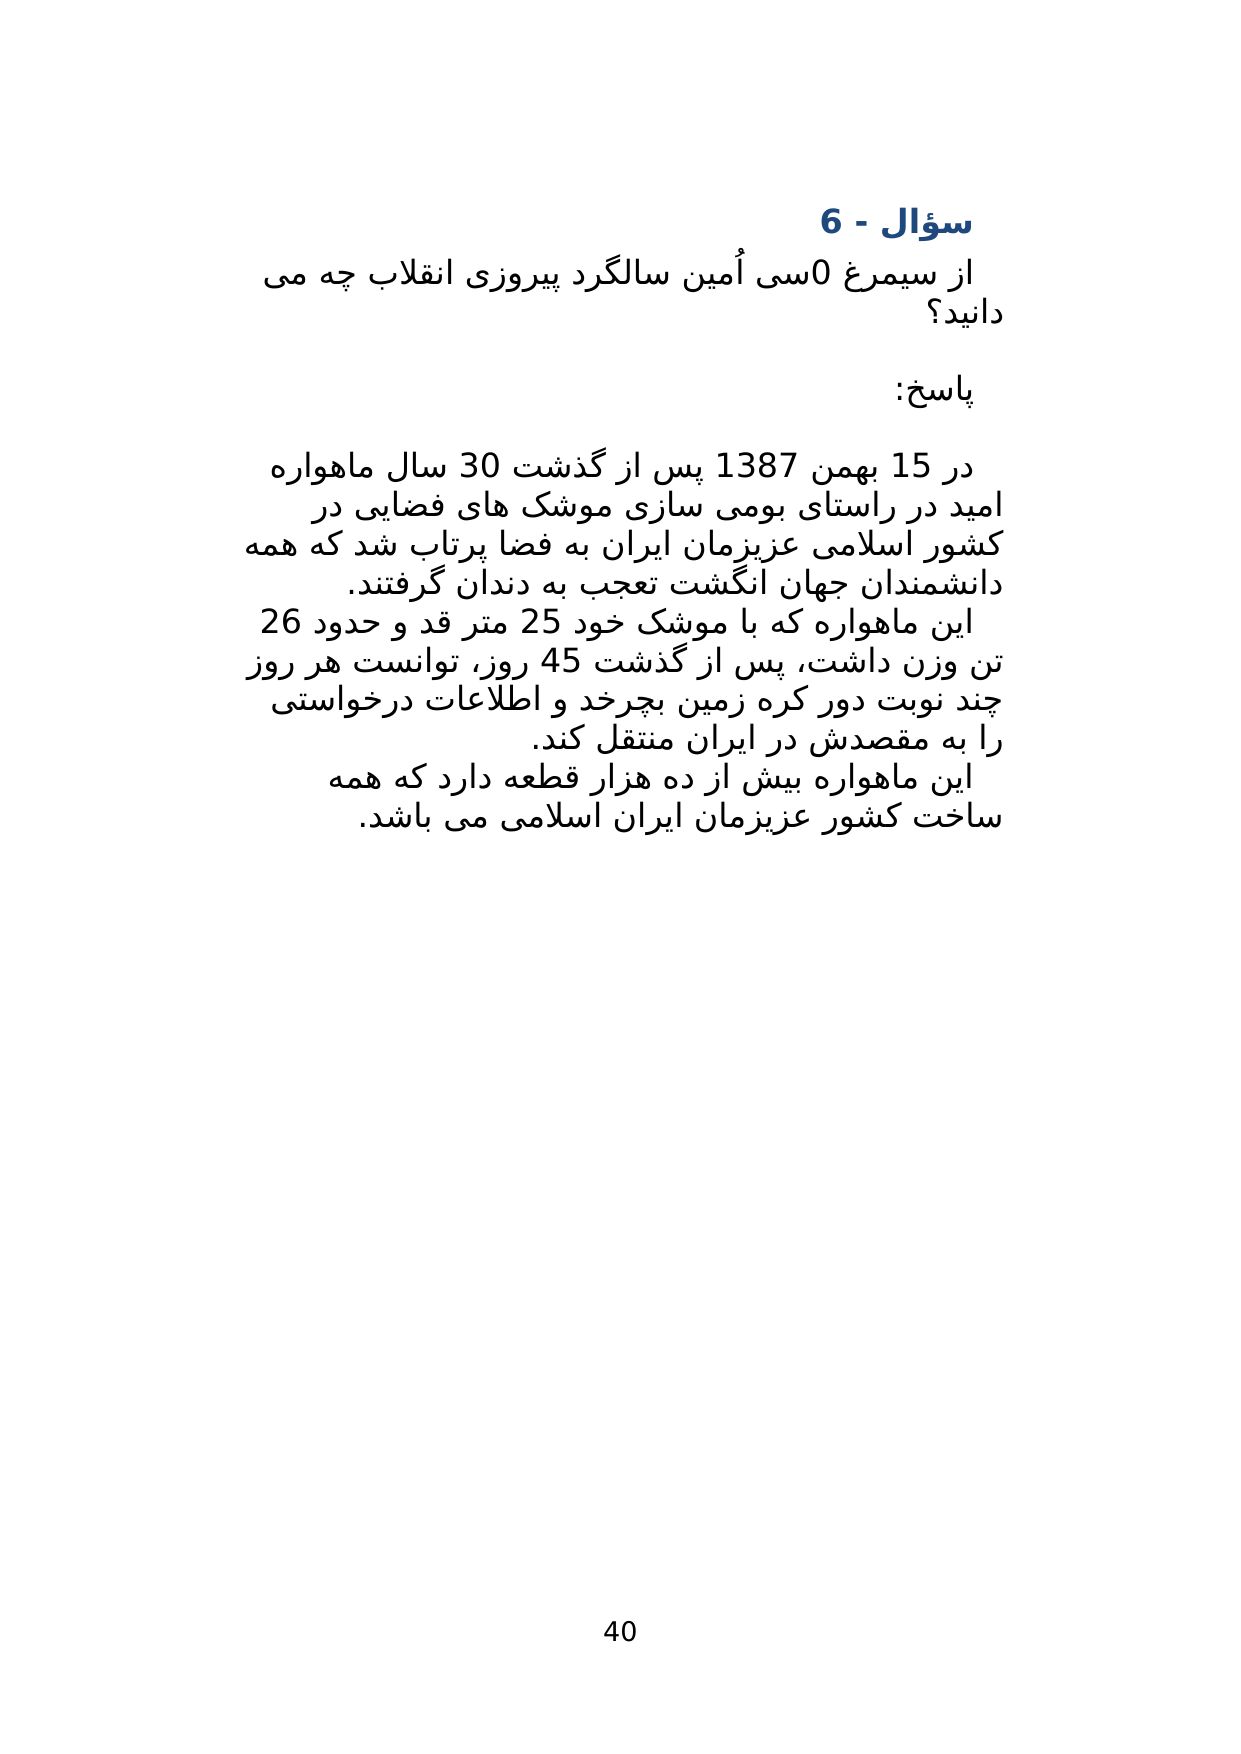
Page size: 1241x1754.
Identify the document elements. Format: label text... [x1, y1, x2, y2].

text این ماهواره که با موشک خود 25 متر قد و حدود 26 تن وزن داشت، پس از گذشت 45 روز، توانست هر روز چند نوبت دور کره زمین بچرخد و اطلاعات درخواستی را به مقصدش در ایران منتقل کند. [236, 602, 1004, 758]
text این ماهواره بیش از ده هزار قطعه دارد که همه ساخت کشور عزیزمان ایران اسلامی می باشد. [236, 758, 1004, 835]
text پاسخ: [236, 369, 1004, 408]
subtitle سؤال - 6 [236, 202, 1004, 241]
text از سیمرغ 0سی اُمین سالگرد پیروزی انقلاب چه می دانید؟ [236, 253, 1004, 331]
text در 15 بهمن 1387 پس از گذشت 30 سال ماهواره امید در راستای بومی سازی موشک های فضایی در کشور اسلامی عزیزمان ایران به فضا پرتاب شد که همه دانشمندان جهان انگشت تعجب به دندان گرفتند. [236, 447, 1004, 602]
